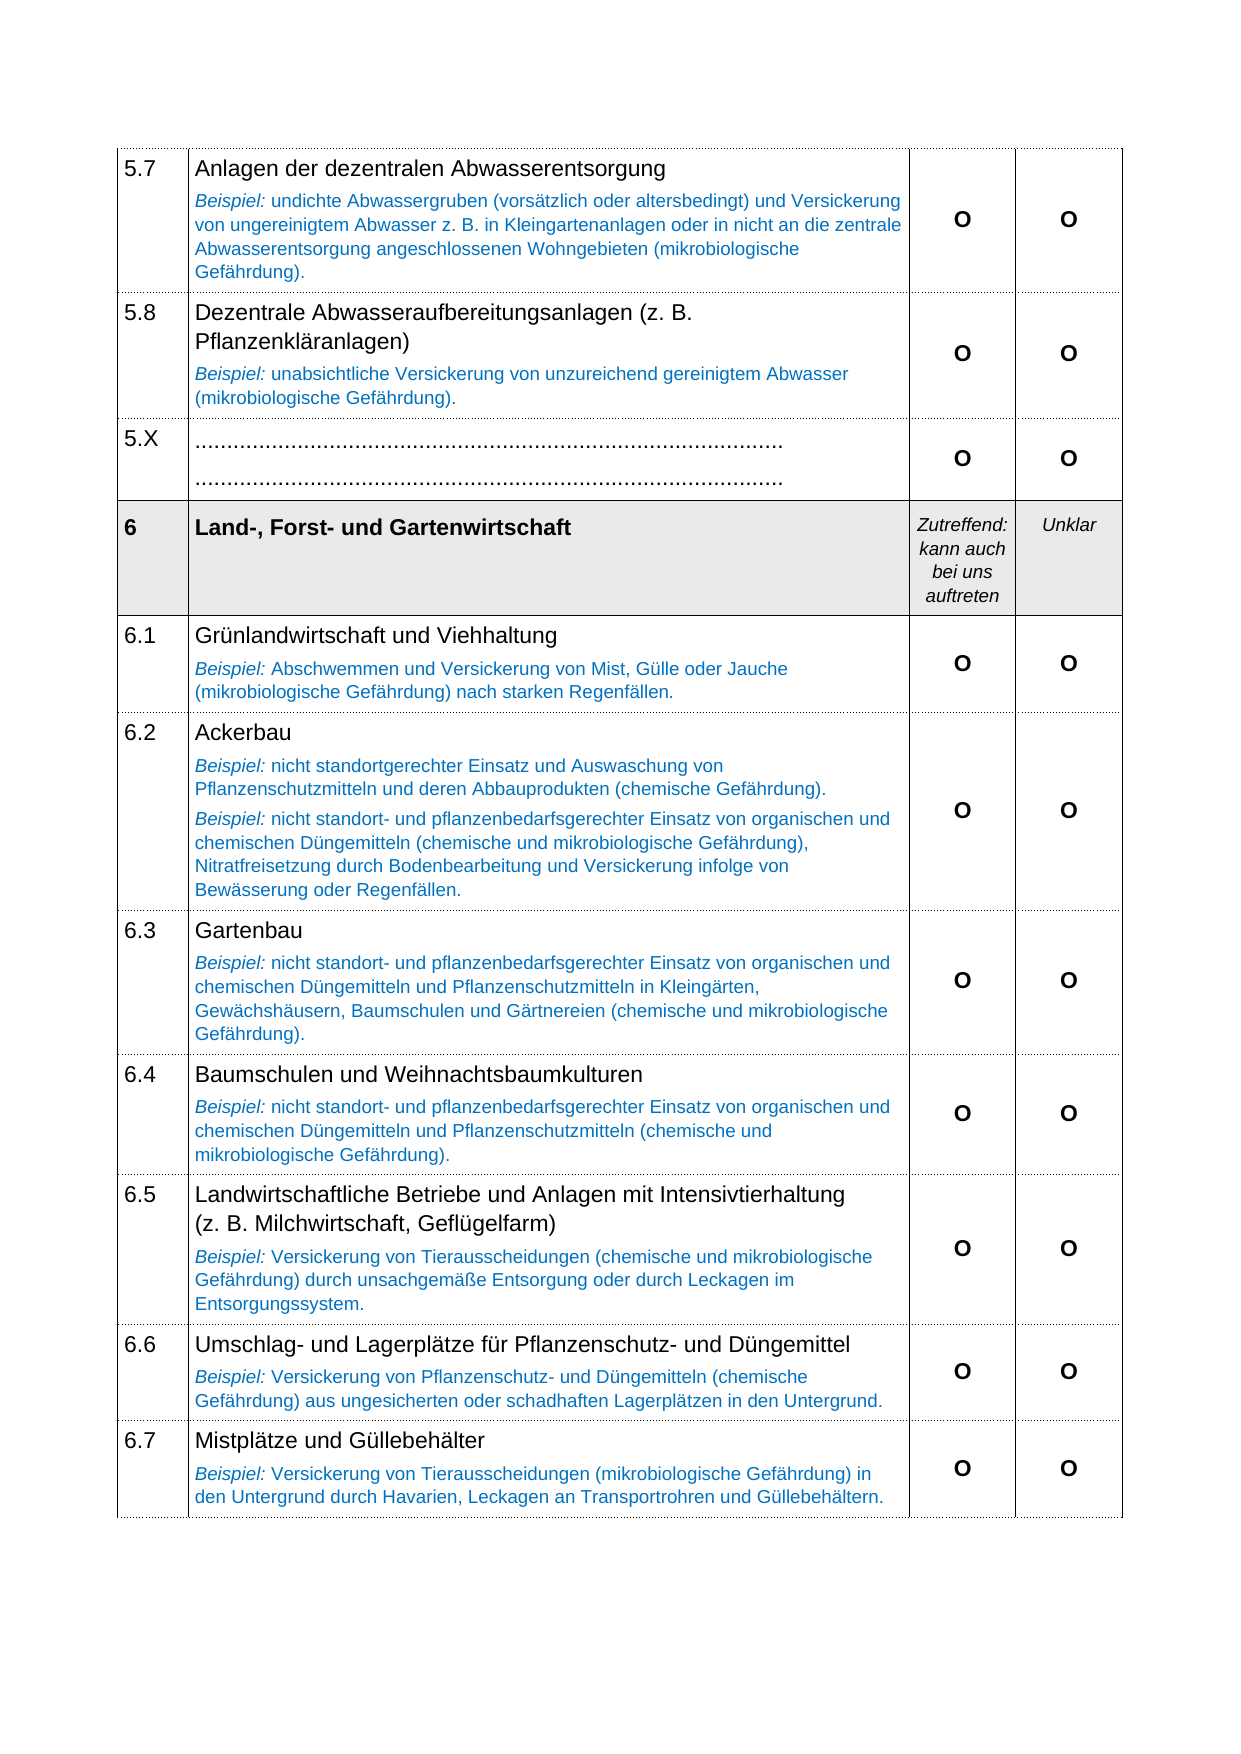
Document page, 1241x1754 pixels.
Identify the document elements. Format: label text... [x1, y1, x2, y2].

table_cell 6.1 [118, 616, 188, 712]
table_cell Unklar [1016, 501, 1122, 615]
table_cell O [910, 1174, 1015, 1323]
table_cell 6.6 [118, 1324, 188, 1420]
table_cell O [910, 148, 1015, 292]
table_cell Baumschulen und Weihnachtsbaumkulturen Beispiel: nicht standort- und pflanzenbedarfsgerechter Einsatz von organischen und chemischen Düngemitteln und Pflanzenschutzmitteln (chemische und mikrobiologische Gefährdung). [189, 1054, 909, 1174]
table_cell O [1016, 1174, 1122, 1323]
table_cell 5.7 [118, 148, 188, 292]
table_cell 6.4 [118, 1054, 188, 1174]
table_cell 6.5 [118, 1174, 188, 1323]
table_cell O [1016, 616, 1122, 712]
table_cell Grünlandwirtschaft und Viehhaltung Beispiel: Abschwemmen und Versickerung von Mist, Gülle oder Jauche (mikrobiologische Gefährdung) nach starken Regenfällen. [189, 616, 909, 712]
table_cell 6.7 [118, 1420, 188, 1517]
table_cell Umschlag- und Lagerplätze für Pflanzenschutz- und Düngemittel Beispiel: Versickerung von Pflanzenschutz- und Düngemitteln (chemische Gefährdung) aus ungesicherten oder schadhaften Lagerplätzen in den Untergrund. [189, 1324, 909, 1420]
table_cell 6.2 [118, 712, 188, 909]
table_cell O [1016, 1054, 1122, 1174]
table_cell Landwirtschaftliche Betriebe und Anlagen mit Intensivtierhaltung (z. B. Milchwirtschaft, Geflügelfarm) Beispiel: Versickerung von Tierausscheidungen (chemische und mikrobiologische Gefährdung) durch unsachgemäße Entsorgung oder durch Leckagen im Entsorgungssystem. [189, 1174, 909, 1323]
table_cell Zutreffend: kann auch bei uns auftreten [910, 501, 1015, 615]
table_cell O [910, 1324, 1015, 1420]
table_cell Ackerbau Beispiel: nicht standortgerechter Einsatz und Auswaschung von Pflanzenschutzmitteln und deren Abbauprodukten (chemische Gefährdung). Beispiel: nicht standort- und pflanzenbedarfsgerechter Einsatz von organischen und chemischen Düngemitteln (chemische und mikrobiologische Gefährdung), Nitratfreisetzung durch Bodenbearbeitung und Versickerung infolge von Bewässerung oder Regenfällen. [189, 712, 909, 909]
table_cell O [910, 910, 1015, 1054]
table_cell O [910, 1054, 1015, 1174]
table_cell Anlagen der dezentralen Abwasserentsorgung Beispiel: undichte Abwassergruben (vorsätzlich oder altersbedingt) und Versickerung von ungereinigtem Abwasser z. B. in Kleingartenanlagen oder in nicht an die zentrale Abwasserentsorgung angeschlossenen Wohngebieten (mikrobiologische Gefährdung). [189, 148, 909, 292]
table_cell O [1016, 418, 1122, 500]
table_cell Land-, Forst- und Gartenwirtschaft [189, 501, 909, 615]
table_cell 6 [118, 501, 188, 615]
table_cell 5.X [118, 418, 188, 500]
table_cell O [910, 418, 1015, 500]
table_cell O [910, 616, 1015, 712]
table_cell O [1016, 292, 1122, 417]
table_cell O [1016, 712, 1122, 909]
table_cell O [910, 292, 1015, 417]
table_cell [189, 418, 909, 500]
table_cell O [910, 1420, 1015, 1517]
table_cell Mistplätze und Güllebehälter Beispiel: Versickerung von Tierausscheidungen (mikrobiologische Gefährdung) in den Untergrund durch Havarien, Leckagen an Transportrohren und Güllebehältern. [189, 1420, 909, 1517]
table_cell O [910, 712, 1015, 909]
table_cell Dezentrale Abwasseraufbereitungsanlagen (z. B. Pflanzenkläranlagen) Beispiel: unabsichtliche Versickerung von unzureichend gereinigtem Abwasser (mikrobiologische Gefährdung). [189, 292, 909, 417]
table_cell Gartenbau Beispiel: nicht standort- und pflanzenbedarfsgerechter Einsatz von organischen und chemischen Düngemitteln und Pflanzenschutzmitteln in Kleingärten, Gewächshäusern, Baumschulen und Gärtnereien (chemische und mikrobiologische Gefährdung). [189, 910, 909, 1054]
table_cell O [1016, 148, 1122, 292]
table_cell O [1016, 1420, 1122, 1517]
table_cell O [1016, 910, 1122, 1054]
table_cell 5.8 [118, 292, 188, 417]
table_cell 6.3 [118, 910, 188, 1054]
table_cell O [1016, 1324, 1122, 1420]
